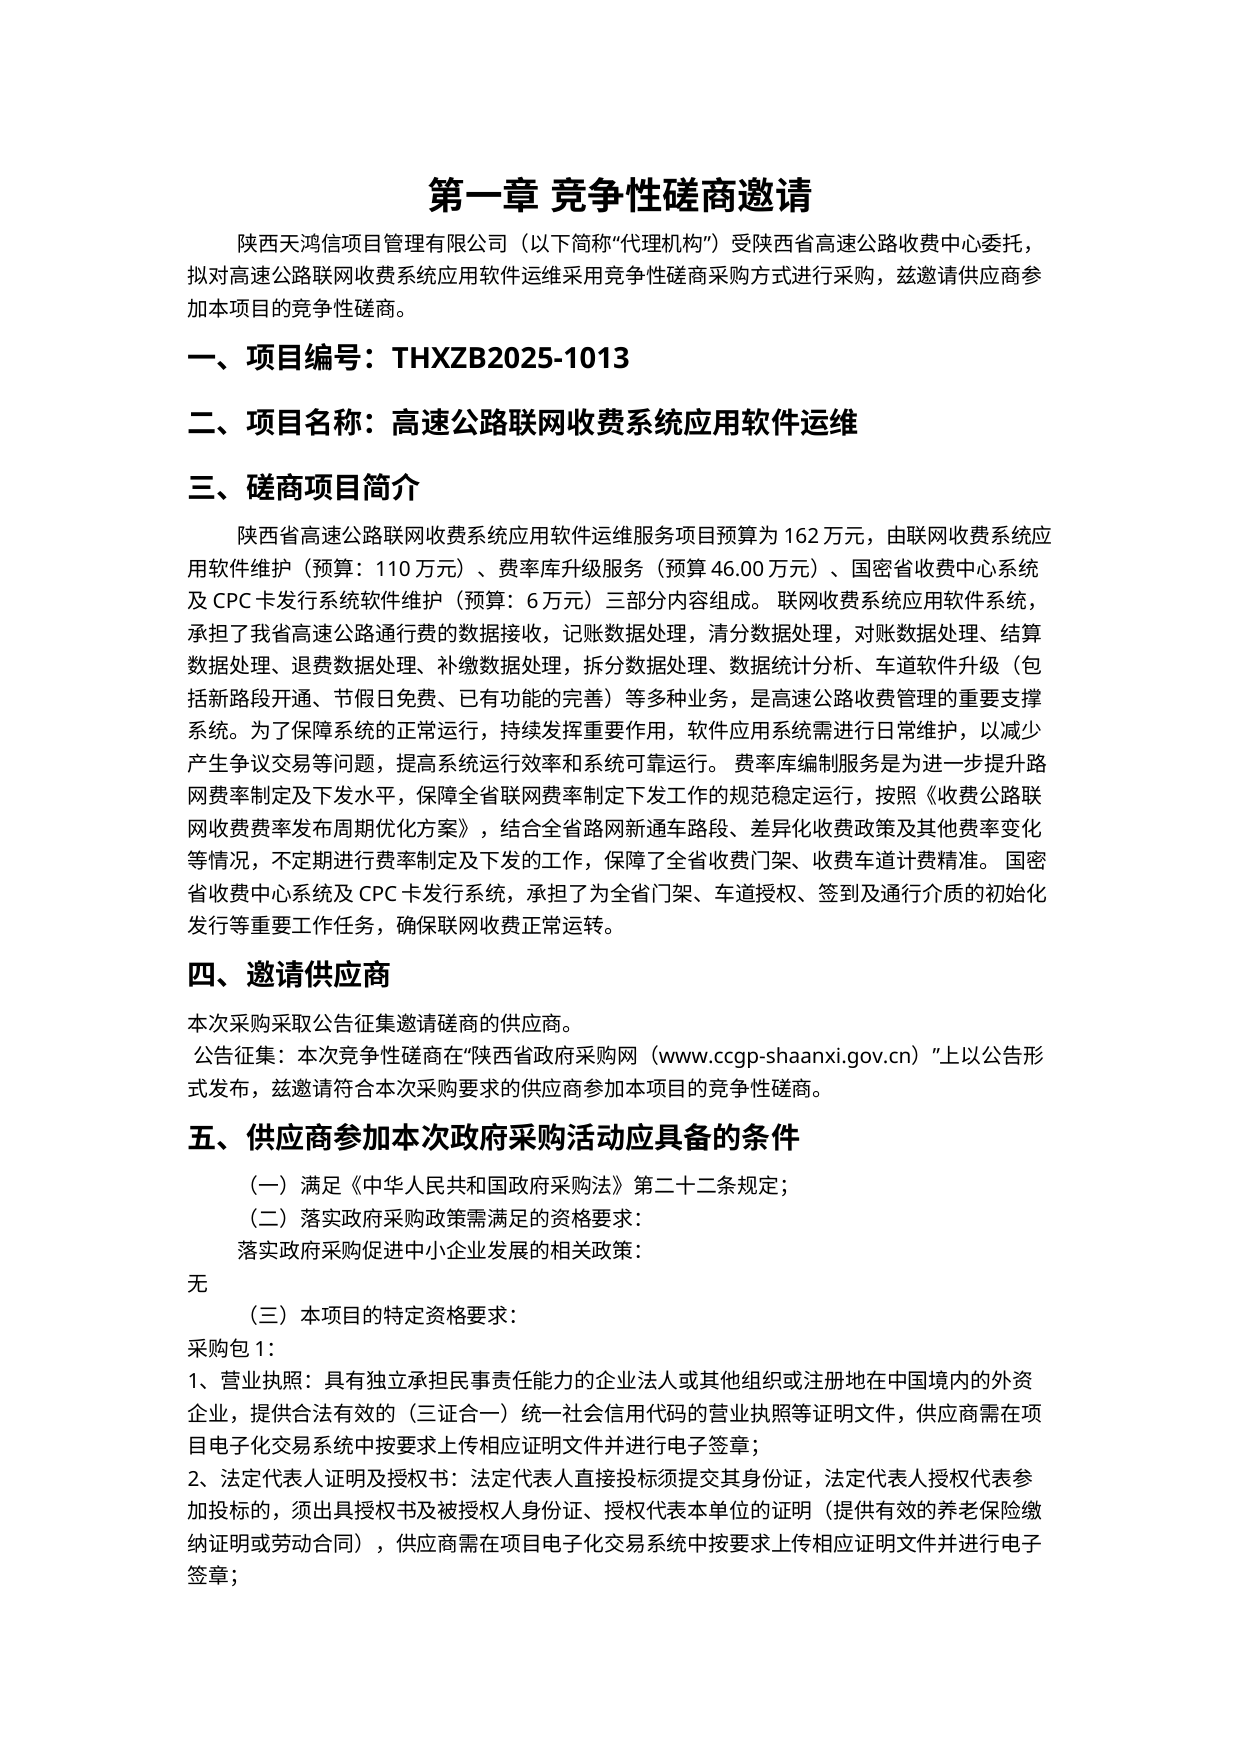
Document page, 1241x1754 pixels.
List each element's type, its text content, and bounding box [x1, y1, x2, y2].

text 落实政府采购促进中小企业发展的相关政策： [187, 1234, 1053, 1267]
text 本次采购采取公告征集邀请磋商的供应商。 [187, 1007, 1053, 1039]
text 无 [187, 1267, 1053, 1299]
text 陕西省高速公路联网收费系统应用软件运维服务项目预算为162万元，由联网收费系统应用软件维护（预算：110万元）、费率库升级服务（预算46.00万元）、国密省收费中心系统及CPC卡发行系统软件维护（预算：6万元）三部分内容组成。 联网收费系统应用软件系统，承担了我省高速公路通行费的数据接收，记账数据处理，清分数据处理，对账数据处理、结算数据处理、退费数据处理、补缴数据处理，拆分数据处理、数据统计分析、车道软件升级（包括新路段开通、节假日免费、已有功能的完善）等多种业务，是高速公路收费管理的重要支撑系统。为了保障系统的正常运行，持续发挥重要作用，软件应用系统需进行日常维护，以减少产生争议交易等问题，提高系统运行效率和系统可靠运行。 费率库编制服务是为进一步提升路网费率制定及下发水平，保障全省联网费率制定下发工作的规范稳定运行，按照《收费公路联网收费费率发布周期优化方案》，结合全省路网新通车路段、差异化收费政策及其他费率变化等情况，不定期进行费率制定及下发的工作，保障了全省收费门架、收费车道计费精准。 国密省收费中心系统及CPC卡发行系统，承担了为全省门架、车道授权、签到及通行介质的初始化发行等重要工作任务，确保联网收费正常运转。 [187, 519, 1053, 942]
text 四、邀请供应商 [187, 942, 1053, 1007]
text 1、营业执照：具有独立承担民事责任能力的企业法人或其他组织或注册地在中国境内的外资企业，提供合法有效的（三证合一）统一社会信用代码的营业执照等证明文件，供应商需在项目电子化交易系统中按要求上传相应证明文件并进行电子签章； [187, 1364, 1053, 1462]
text 三、磋商项目简介 [187, 454, 1053, 519]
text （二）落实政府采购政策需满足的资格要求： [187, 1202, 1053, 1234]
text 陕西天鸿信项目管理有限公司（以下简称“代理机构”）受陕西省高速公路收费中心委托，拟对高速公路联网收费系统应用软件运维采用竞争性磋商采购方式进行采购，兹邀请供应商参加本项目的竞争性磋商。 [187, 227, 1053, 324]
text 五、供应商参加本次政府采购活动应具备的条件 [187, 1104, 1053, 1169]
text 一、项目编号：THXZB2025-1013 [187, 324, 1053, 389]
text 2、法定代表人证明及授权书：法定代表人直接投标须提交其身份证，法定代表人授权代表参加投标的，须出具授权书及被授权人身份证、授权代表本单位的证明（提供有效的养老保险缴纳证明或劳动合同），供应商需在项目电子化交易系统中按要求上传相应证明文件并进行电子签章； [187, 1462, 1053, 1592]
text 公告征集：本次竞争性磋商在“陕西省政府采购网（www.ccgp-shaanxi.gov.cn）”上以公告形式发布，兹邀请符合本次采购要求的供应商参加本项目的竞争性磋商。 [187, 1039, 1053, 1104]
text （三）本项目的特定资格要求： [187, 1299, 1053, 1332]
text （一）满足《中华人民共和国政府采购法》第二十二条规定； [187, 1169, 1053, 1202]
text 二、项目名称：高速公路联网收费系统应用软件运维 [187, 389, 1053, 454]
text 第一章 竞争性磋商邀请 [187, 162, 1053, 227]
text 采购包1： [187, 1332, 1053, 1364]
